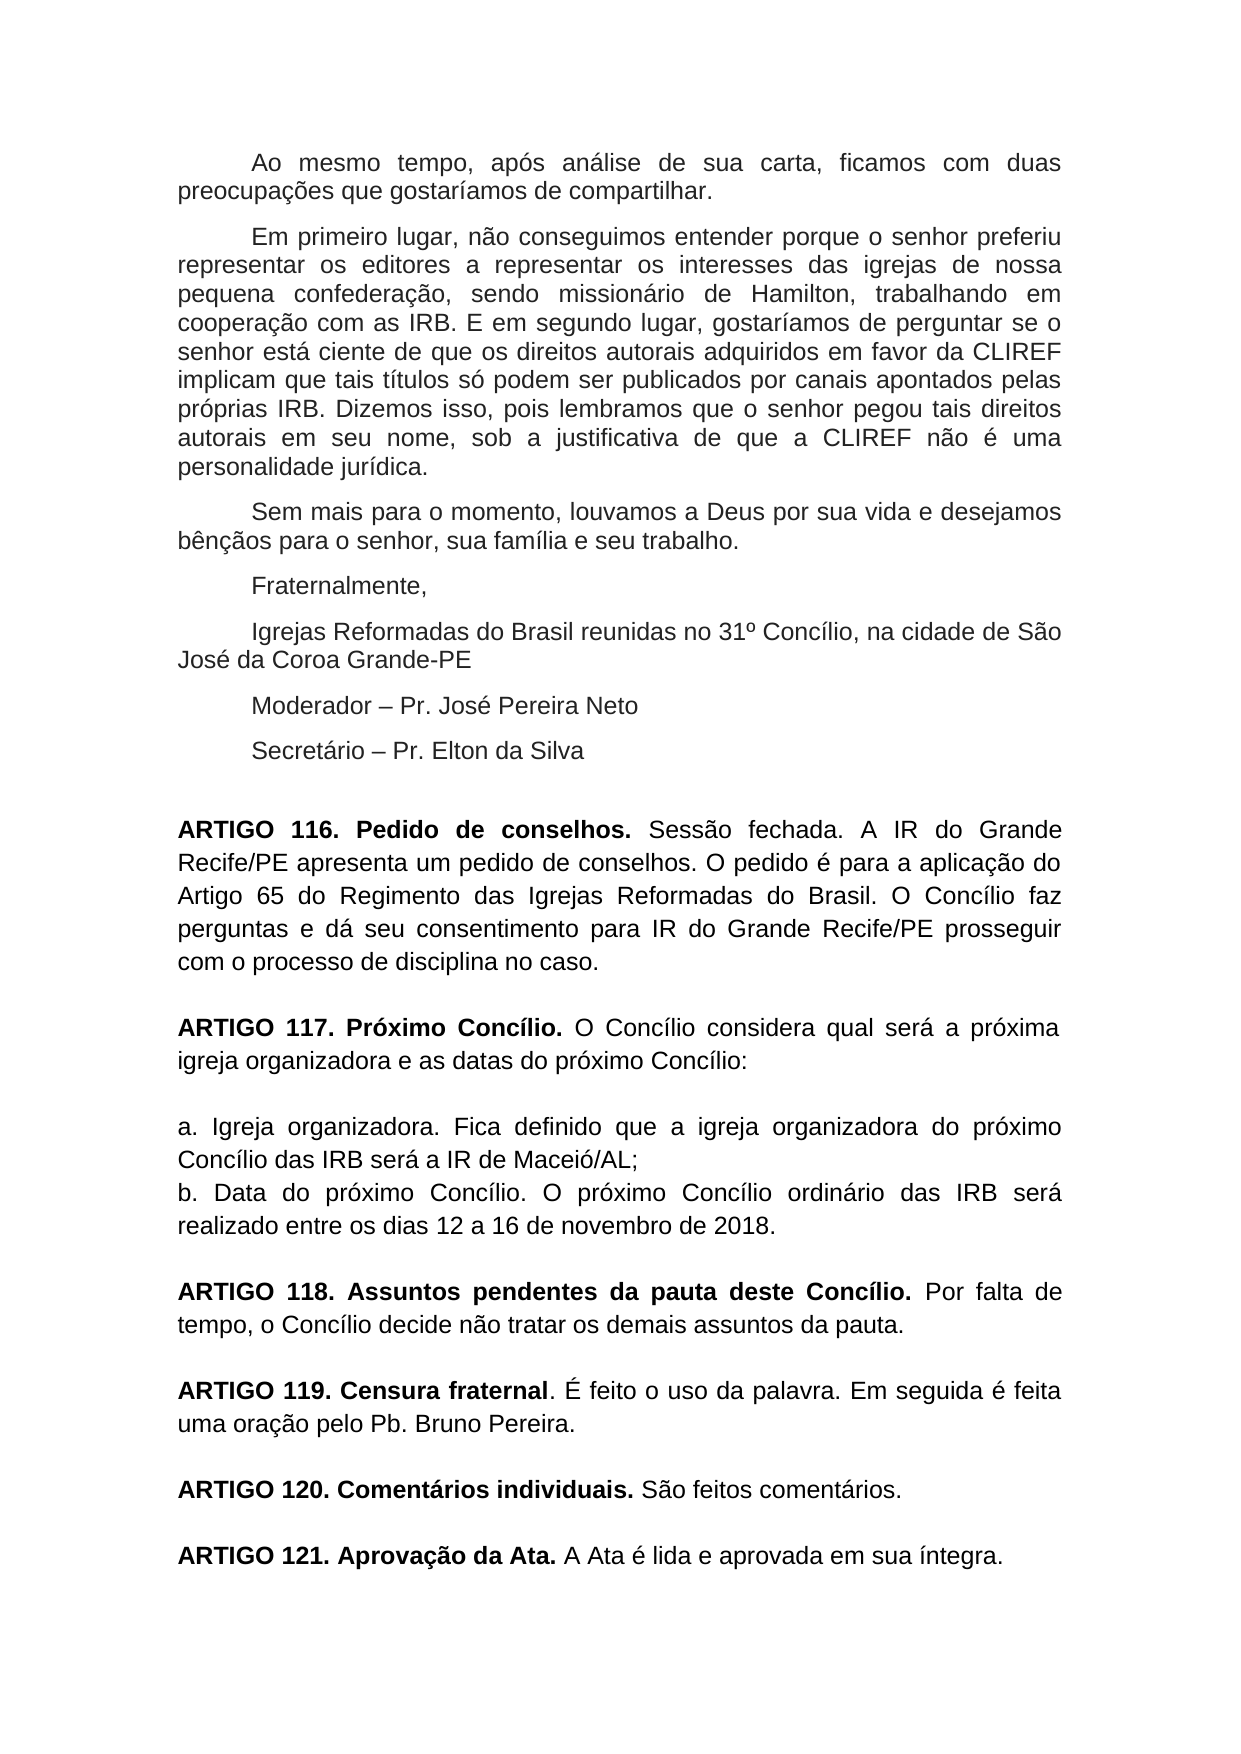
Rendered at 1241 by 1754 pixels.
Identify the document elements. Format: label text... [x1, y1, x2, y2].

text b. Data do próximo Concílio. O próximo Concílio ordinário das IRB será realizado entre os dias 12 a 16 de novembro de 2018. [177, 1178, 1063, 1240]
text ARTIGO 119. Censura fraternal. É feito o uso da palavra. Em seguida é feita uma oração pelo Pb. Bruno Pereira. [177, 1376, 1063, 1438]
text Secretário – Pr. Elton da Silva [177, 736, 1063, 765]
text ARTIGO 118. Assuntos pendentes da pauta deste Concílio. Por falta de tempo, o Concílio decide não tratar os demais assuntos da pauta. [177, 1277, 1063, 1339]
text ARTIGO 120. Comentários individuais. São feitos comentários. [177, 1475, 1063, 1504]
text Sem mais para o momento, louvamos a Deus por sua vida e desejamos bênçãos para o senhor, sua família e seu trabalho. [177, 497, 1063, 555]
text Fraternalmente, [177, 571, 1063, 600]
text Igrejas Reformadas do Brasil reunidas no 31º Concílio, na cidade de São José da Coroa Grande-PE [177, 617, 1063, 674]
text ARTIGO 117. Próximo Concílio. O Concílio considera qual será a próxima igreja organizadora e as datas do próximo Concílio: [177, 1013, 1060, 1075]
text ARTIGO 116. Pedido de conselhos. Sessão fechada. A IR do Grande Recife/PE apresenta um pedido de conselhos. O pedido é para a aplicação do Artigo 65 do Regimento das Igrejas Reformadas do Brasil. O Concílio faz perguntas e dá seu consentimento para IR do Grande Recife/PE prosseguir com o processo de disciplina no caso. [177, 815, 1063, 976]
text Moderador – Pr. José Pereira Neto [177, 691, 1063, 720]
text Ao mesmo tempo, após análise de sua carta, ficamos com duas preocupações que gostaríamos de compartilhar. [177, 148, 1063, 205]
text ARTIGO 121. Aprovação da Ata. A Ata é lida e aprovada em sua íntegra. [177, 1541, 1063, 1570]
text a. Igreja organizadora. Fica definido que a igreja organizadora do próximo Concílio das IRB será a IR de Maceió/AL; [177, 1112, 1063, 1174]
text Em primeiro lugar, não conseguimos entender porque o senhor preferiu representar os editores a representar os interesses das igrejas de nossa pequena confederação, sendo missionário de Hamilton, trabalhando em cooperação com as IRB. E em segundo lugar, gostaríamos de perguntar se o senhor está ciente de que os direitos autorais adquiridos em favor da CLIREF implicam que tais títulos só podem ser publicados por canais apontados pelas próprias IRB. Dizemos isso, pois lembramos que o senhor pegou tais direitos autorais em seu nome, sob a justificativa de que a CLIREF não é uma personalidade jurídica. [177, 222, 1063, 481]
